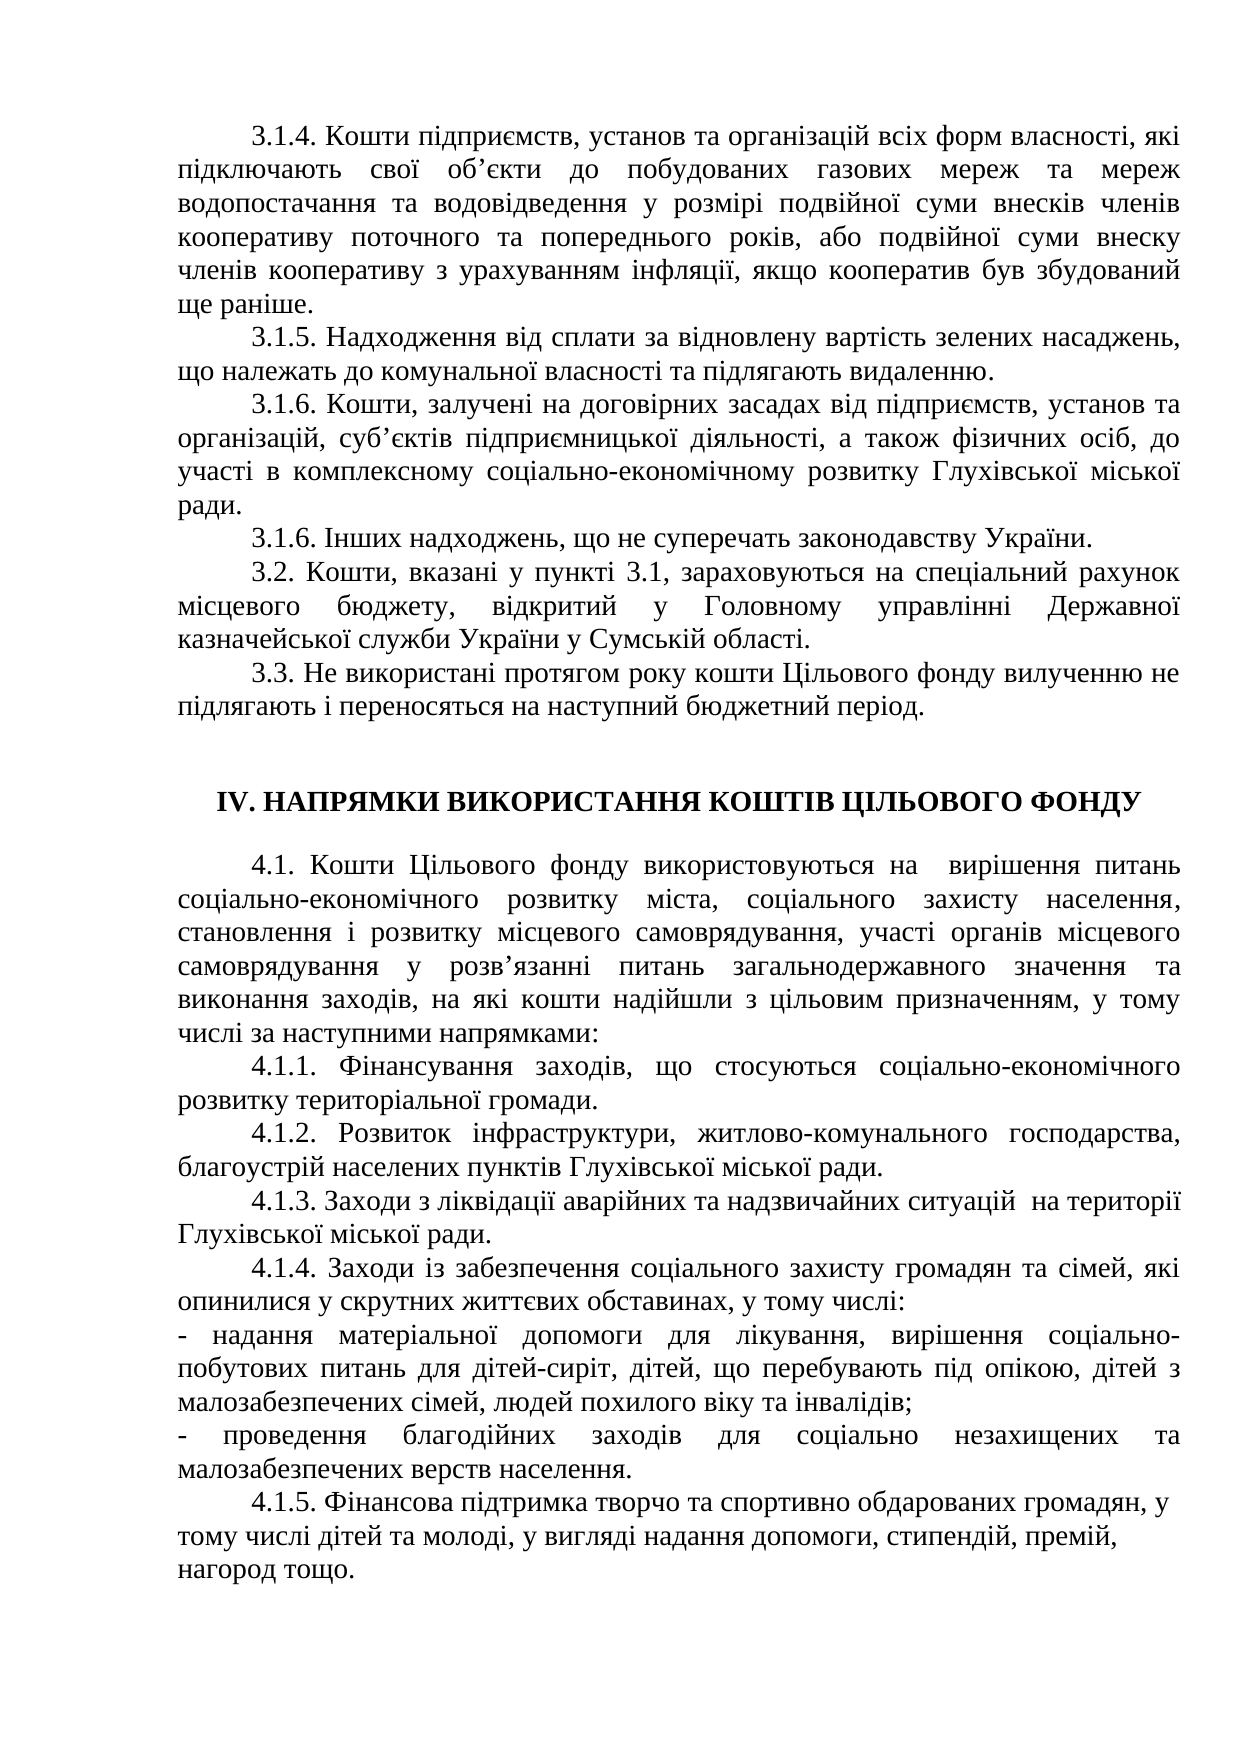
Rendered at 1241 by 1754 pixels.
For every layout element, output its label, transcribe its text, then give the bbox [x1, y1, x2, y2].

text 4.1.1. Фінансування заходів, що стосуються соціально-економічного розвитку територіальної громади. [177, 1048, 1181, 1116]
text 3.3. Не використані протягом року кошти Цільового фонду вилученню не підлягають і переносяться на наступний бюджетний період. [177, 655, 1181, 722]
text 4.1.5. Фінансова підтримка творчо та спортивно обдарованих громадян, у тому числі дітей та молоді, у вигляді надання допомоги, стипендій, премій, нагород тощо. [177, 1484, 1181, 1585]
text 4.1.2. Розвиток інфраструктури, житлово-комунального господарства, благоустрій населених пунктів Глухівської міської ради. [177, 1116, 1181, 1183]
text 4.1. Кошти Цільового фонду використовуються на вирішення питань соціально-економічного розвитку міста, соціального захисту населення, становлення і розвитку місцевого самоврядування, участі органів місцевого самоврядування у розв’язанні питань загальнодержавного значення та виконання заходів, на які кошти надійшли з цільовим призначенням, у тому числі за наступними напрямками: [177, 847, 1181, 1048]
text 3.1.6. Кошти, залучені на договірних засадах від підприємств, установ та організацій, суб’єктів підприємницької діяльності, а також фізичних осіб, до участі в комплексному соціально-економічному розвитку Глухівської міської ради. [177, 386, 1181, 521]
text ІV. НАПРЯМКИ ВИКОРИСТАННЯ КОШТІВ ЦІЛЬОВОГО ФОНДУ [177, 784, 1181, 818]
text 3.2. Кошти, вказані у пункті 3.1, зараховуються на спеціальний рахунок місцевого бюджету, відкритий у Головному управлінні Державної казначейської служби України у Сумській області. [177, 554, 1181, 655]
text 3.1.4. Кошти підприємств, установ та організацій всіх форм власності, які підключають свої об’єкти до побудованих газових мереж та мереж водопостачання та водовідведення у розмірі подвійної суми внесків членів кооперативу поточного та попереднього років, або подвійної суми внеску членів кооперативу з урахуванням інфляції, якщо кооператив був збудований ще раніше. [177, 118, 1181, 319]
text 4.1.3. Заходи з ліквідації аварійних та надзвичайних ситуацій на території Глухівської міської ради. [177, 1183, 1181, 1250]
text 3.1.6. Інших надходжень, що не суперечать законодавству України. [177, 521, 1181, 554]
text - проведення благодійних заходів для соціально незахищених та малозабезпечених верств населення. [177, 1417, 1181, 1484]
text 4.1.4. Заходи із забезпечення соціального захисту громадян та сімей, які опинилися у скрутних життєвих обставинах, у тому числі: [177, 1250, 1181, 1317]
text - надання матеріальної допомоги для лікування, вирішення соціально-побутових питань для дітей-сиріт, дітей, що перебувають під опікою, дітей з малозабезпечених сімей, людей похилого віку та інвалідів; [177, 1317, 1181, 1417]
text 3.1.5. Надходження від сплати за відновлену вартість зелених насаджень, що належать до комунальної власності та підлягають видаленню. [177, 319, 1181, 386]
